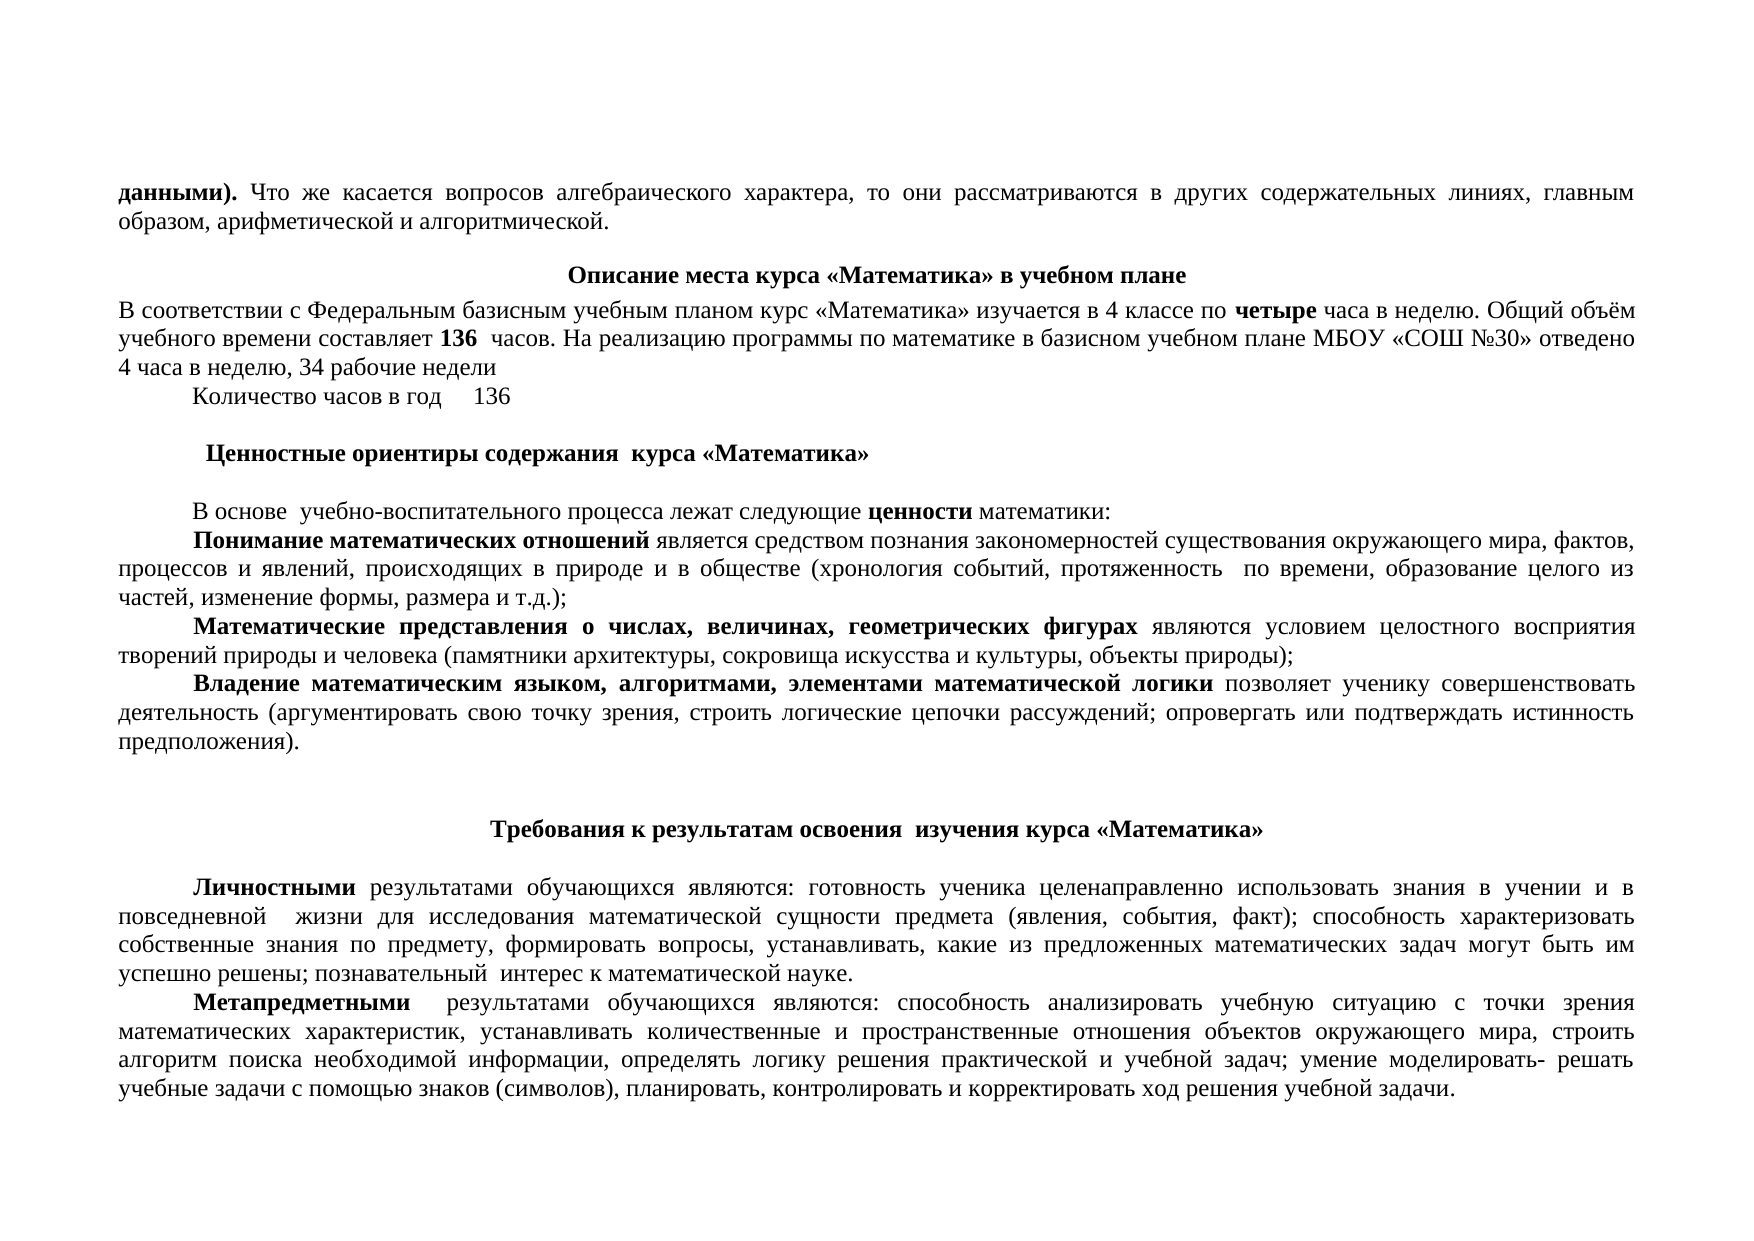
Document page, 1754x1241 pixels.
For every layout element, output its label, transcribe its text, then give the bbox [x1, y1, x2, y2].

text Требования к результатам освоения изучения курса «Математика» [118, 814, 1636, 843]
text Понимание математических отношений является средством познания закономерностей существования окружающего мира, фактов, процессов и явлений, происходящих в природе и в обществе (хронология событий, протяженность по времени, образование целого из частей, изменение формы, размера и т.д.); [118, 525, 1636, 611]
text Описание места курса «Математика» в учебном плане [118, 260, 1636, 288]
text Метапредметными результатами обучающихся являются: способность анализировать учебную ситуацию с точки зрения математических характеристик, устанавливать количественные и пространственные отношения объектов окружающего мира, строить алгоритм поиска необходимой информации, определять логику решения практической и учебной задач; умение моделировать- решать учебные задачи с помощью знаков (символов), планировать, контролировать и корректировать ход решения учебной задачи. [118, 987, 1636, 1102]
text Владение математическим языком, алгоритмами, элементами математической логики позволяет ученику совершенствовать деятельность (аргументировать свою точку зрения, строить логические цепочки рассуждений; опровергать или подтверждать истинность предположения). [118, 668, 1636, 755]
text В основе учебно-воспитательного процесса лежат следующие ценности математики: [118, 496, 1636, 525]
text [118, 177, 1636, 235]
text В соответствии с Федеральным базисным учебным планом курс «Математика» изучается в 4 классе по четыре часа в неделю. Общий объём учебного времени составляет 136 часов. На реализацию программы по математике в базисном учебном плане МБОУ «СОШ №30» отведено 4 часа в неделю, 34 рабочие недели [118, 295, 1636, 381]
text Ценностные ориентиры содержания курса «Математика» [118, 438, 1636, 467]
text Личностными результатами обучающихся являются: готовность ученика целенаправленно использовать знания в учении и в повседневной жизни для исследования математической сущности предмета (явления, события, факт); способность характеризовать собственные знания по предмету, формировать вопросы, устанавливать, какие из предложенных математических задач могут быть им успешно решены; познавательный интерес к математической науке. [118, 872, 1636, 987]
text Математические представления о числах, величинах, геометрических фигурах являются условием целостного восприятия творений природы и человека (памятники архитектуры, сокровища искусства и культуры, объекты природы); [118, 611, 1636, 668]
text Количество часов в год 136 [118, 381, 1636, 410]
